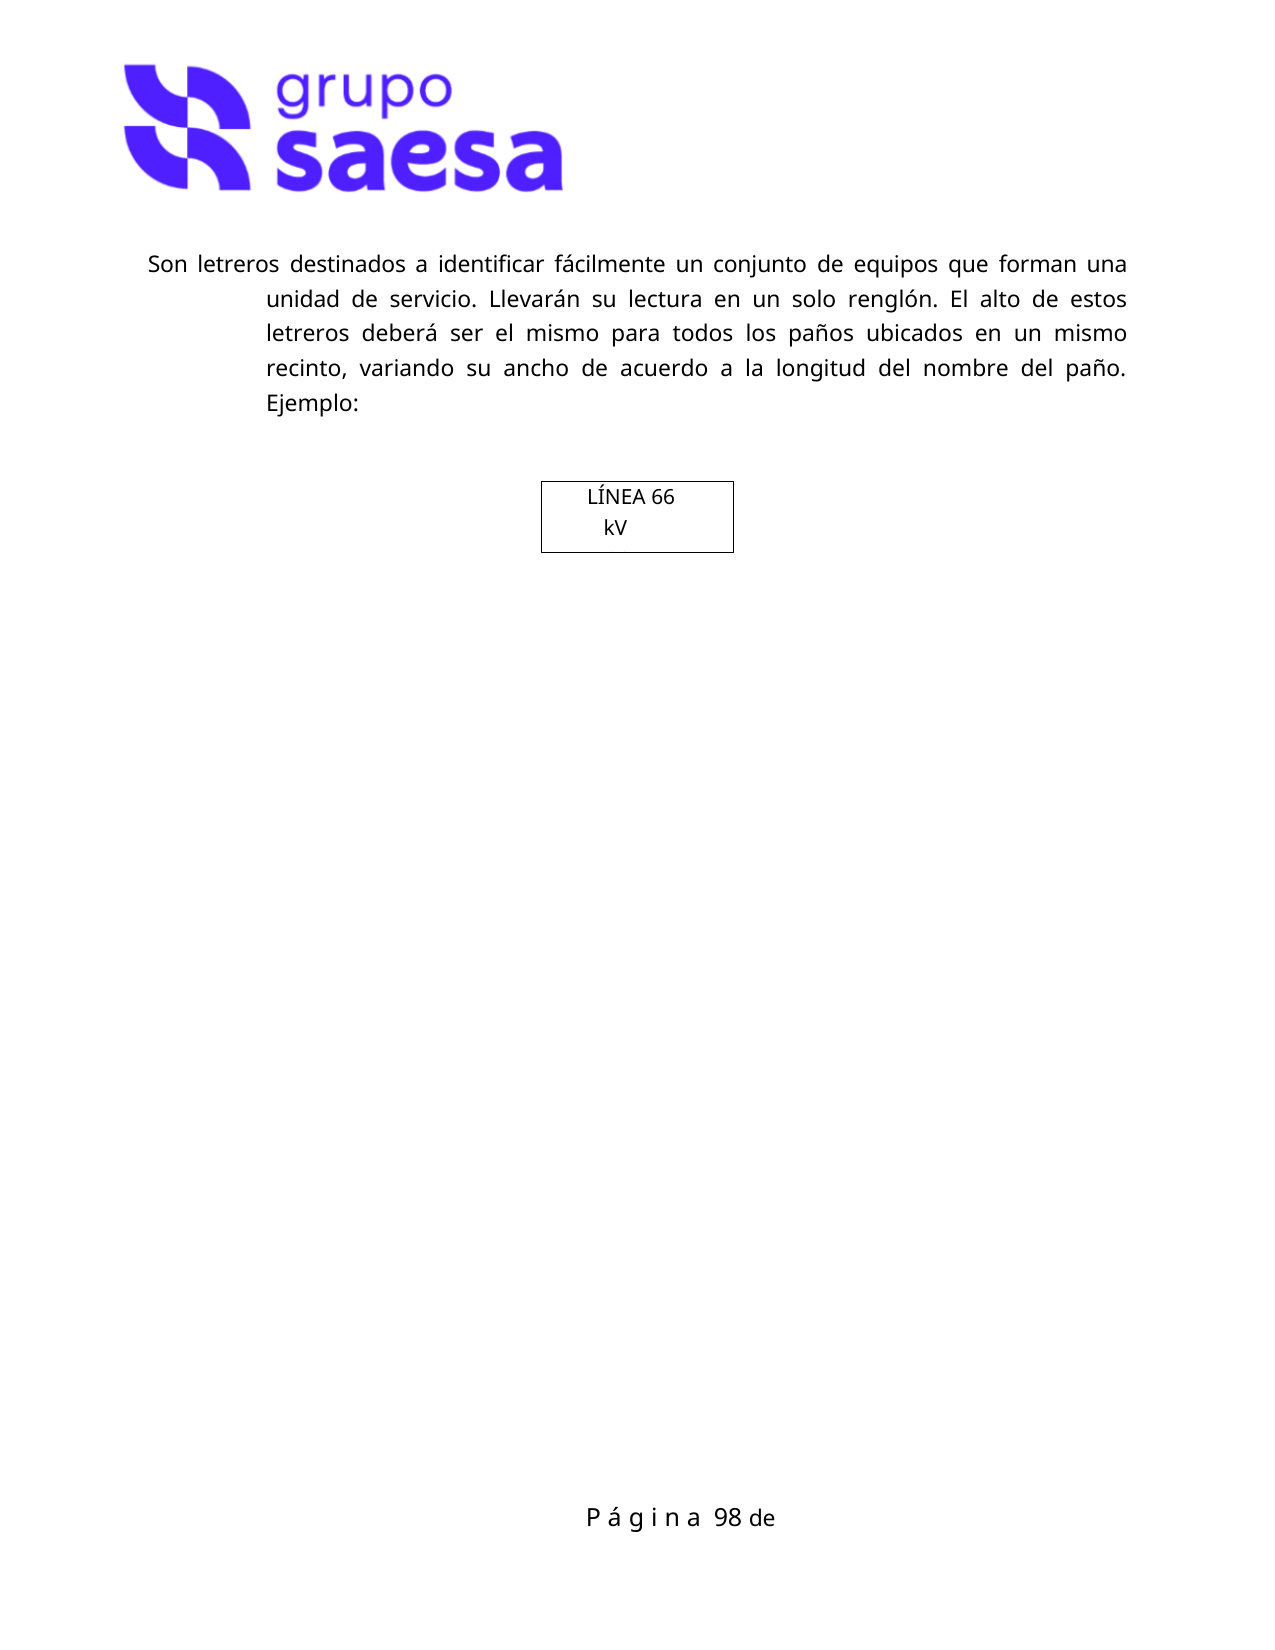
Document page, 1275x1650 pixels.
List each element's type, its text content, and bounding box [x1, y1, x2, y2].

picture [112, 55, 569, 196]
text Son letreros destinados a identificar fácilmente un conjunto de equipos que forman una unidad de servicio. Llevarán su lectura en un solo renglón. El alto de estos letreros deberá ser el mismo para todos los paños ubicados en un mismo recinto, variando su ancho de acuerdo a la longitud del nombre del paño. Ejemplo: [148, 248, 1128, 418]
